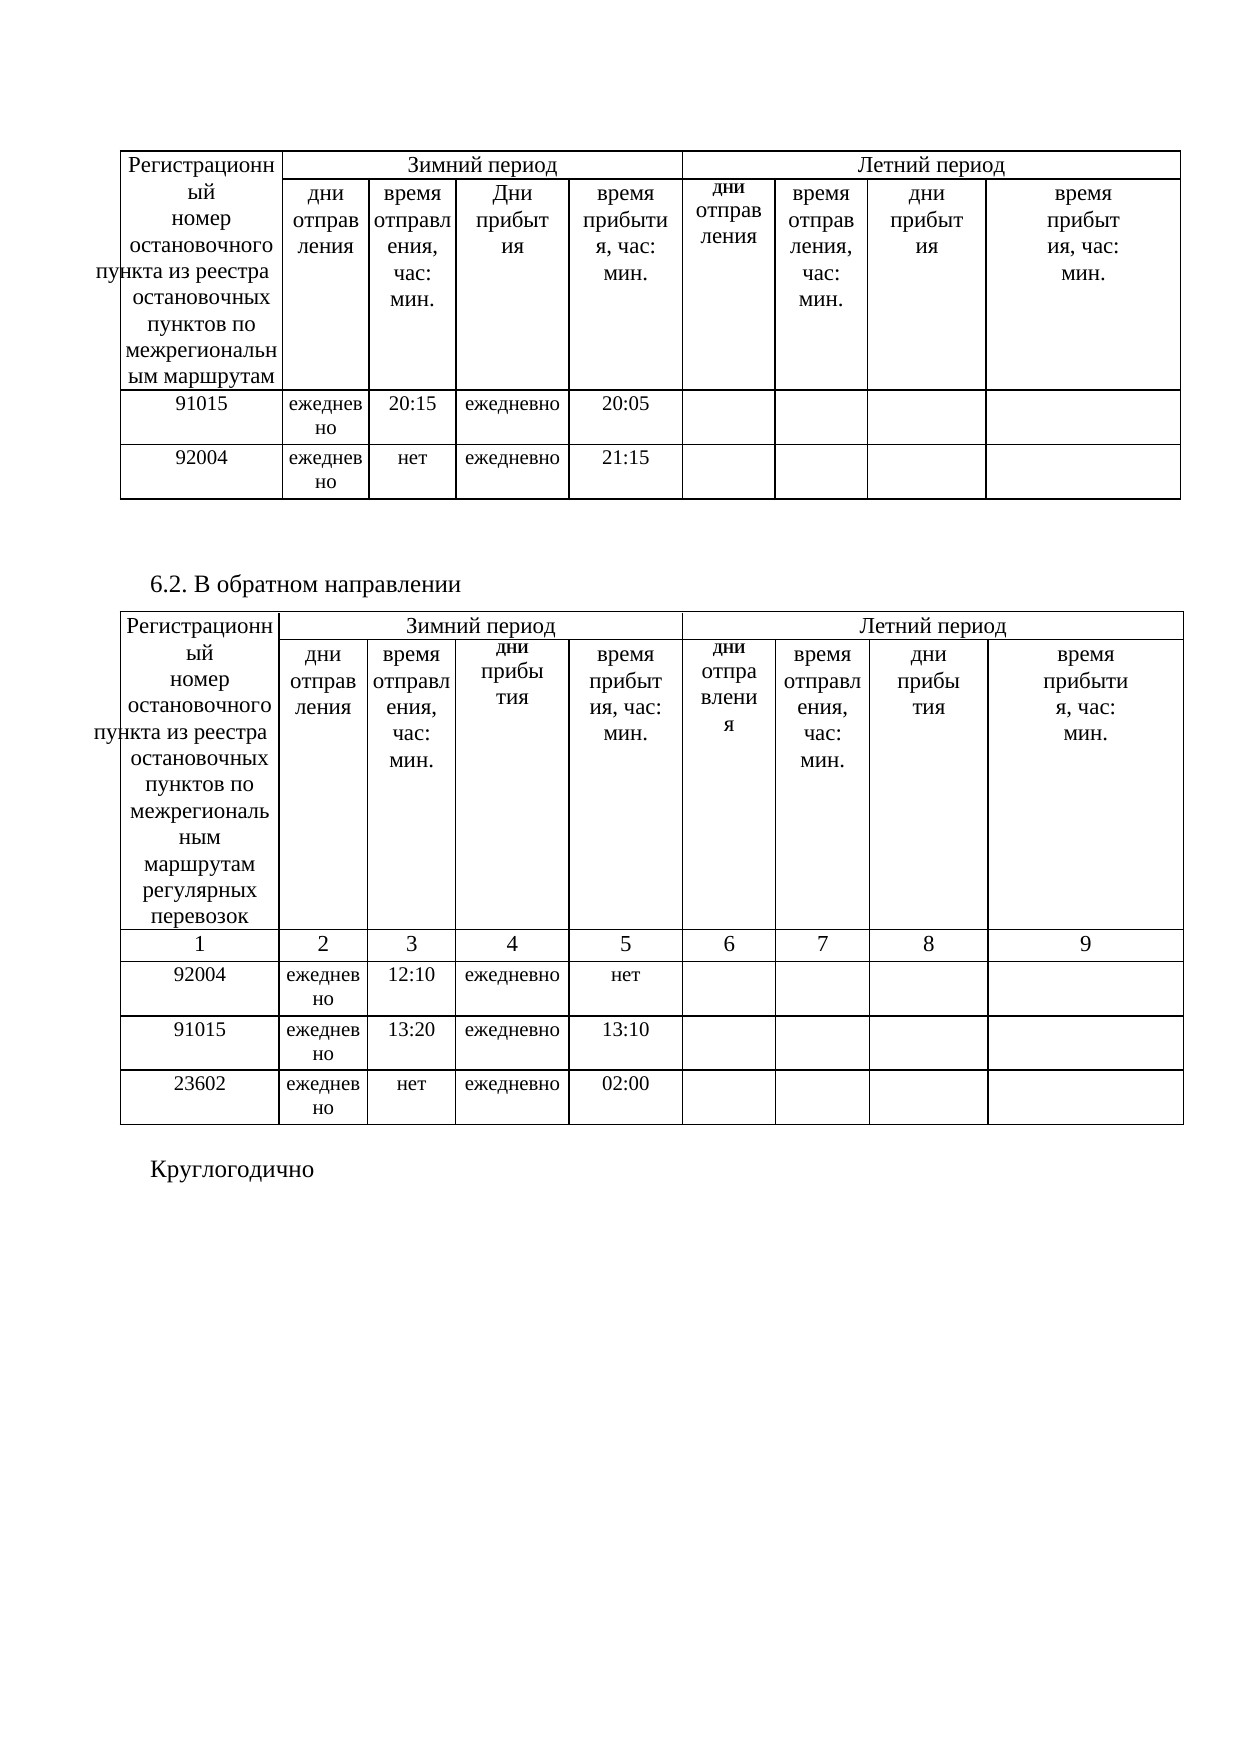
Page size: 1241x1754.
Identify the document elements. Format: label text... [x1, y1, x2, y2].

table_cell [683, 1071, 775, 1124]
table_cell время отправл ения, час: мин. [776, 640, 869, 929]
table_cell [683, 962, 775, 1015]
table_cell ежедневно [280, 1017, 367, 1069]
table_cell 6 [683, 930, 775, 961]
table_cell 13:20 [368, 1017, 455, 1069]
table_cell [683, 1017, 775, 1069]
table_cell ежедневно [280, 962, 367, 1015]
table_cell время прибыт ия, час: мин. [987, 180, 1180, 389]
table_cell ежедневно [456, 1071, 568, 1124]
table_cell ежедневно [456, 1017, 568, 1069]
table_cell [870, 1017, 987, 1069]
table_cell время прибыт ия, час: мин. [570, 640, 682, 929]
table_header Зимний период [283, 152, 682, 178]
table_cell [989, 1071, 1183, 1124]
table_cell 12:10 [368, 962, 455, 1015]
table_cell 02:00 [570, 1071, 682, 1124]
table_cell время прибыти я, час: мин. [989, 640, 1183, 929]
table_header Летний период [683, 152, 1180, 178]
table_cell ежедневно [457, 445, 568, 498]
table_cell 13:10 [570, 1017, 682, 1069]
table_cell ДНИ отпра влени я [683, 640, 775, 929]
table_cell дни отправ ления [283, 180, 368, 389]
table_cell 21:15 [570, 445, 682, 498]
table_cell ДНИ прибы тия [456, 640, 568, 929]
table_cell 1 [121, 930, 278, 961]
table_cell нет [368, 1071, 455, 1124]
table_cell [868, 391, 985, 444]
table_cell 3 [368, 930, 455, 961]
table_cell 5 [570, 930, 682, 961]
table_cell время отправл ения, час: мин. [368, 640, 455, 929]
table_cell [776, 962, 869, 1015]
table_cell 92004 [121, 445, 282, 498]
table_cell 23602 [121, 1071, 278, 1124]
table_cell 4 [456, 930, 568, 961]
table_cell ежедневно [456, 962, 568, 1015]
table_header Зимний период [280, 612, 682, 639]
table_cell время прибыти я, час: мин. [570, 180, 682, 389]
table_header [121, 152, 282, 389]
table_cell ежедневно [457, 391, 568, 444]
table_cell 20:05 [570, 391, 682, 444]
table_cell [870, 1071, 987, 1124]
table_cell [989, 1017, 1183, 1069]
table_cell ежедневно [280, 1071, 367, 1124]
table_cell нет [570, 962, 682, 1015]
table_cell [776, 1017, 869, 1069]
table_cell [987, 445, 1180, 498]
table_cell [868, 445, 985, 498]
text 6.2. В обратном направлении [150, 569, 1090, 598]
table_cell 2 [280, 930, 367, 961]
table_cell 91015 [121, 391, 282, 444]
table_header Регистрационный номер остановочного пункта из реестра остановочных пунктов по межрегиональным маршрутам регулярных перевозок [121, 612, 279, 929]
table_cell [683, 391, 774, 444]
text Круглогодично [150, 1154, 1090, 1183]
table_cell [987, 391, 1180, 444]
table_cell дни прибы тия [870, 640, 987, 929]
table_cell [776, 391, 867, 444]
table_cell дни отправ ления [280, 640, 367, 929]
table_cell ежедневно [283, 391, 368, 444]
table_cell время отправл ения, час: мин. [370, 180, 455, 389]
table_header Летний период [683, 612, 1183, 639]
table_cell [683, 445, 774, 498]
table_cell [776, 445, 867, 498]
table_cell 8 [870, 930, 987, 961]
table_cell 91015 [121, 1017, 278, 1069]
table_cell ДНИ отправ ления [683, 180, 774, 389]
table_cell 7 [776, 930, 869, 961]
table_cell [989, 962, 1183, 1015]
table_cell 92004 [121, 962, 278, 1015]
table_cell Дни прибыт ия [457, 180, 568, 389]
table_cell 9 [989, 930, 1183, 961]
table_cell ежедневно [283, 445, 368, 498]
table_cell 20:15 [370, 391, 455, 444]
table_cell нет [370, 445, 455, 498]
table_cell дни прибыт ия [868, 180, 985, 389]
table_cell время отправ ления, час: мин. [776, 180, 867, 389]
table_cell [870, 962, 987, 1015]
table_cell [776, 1071, 869, 1124]
